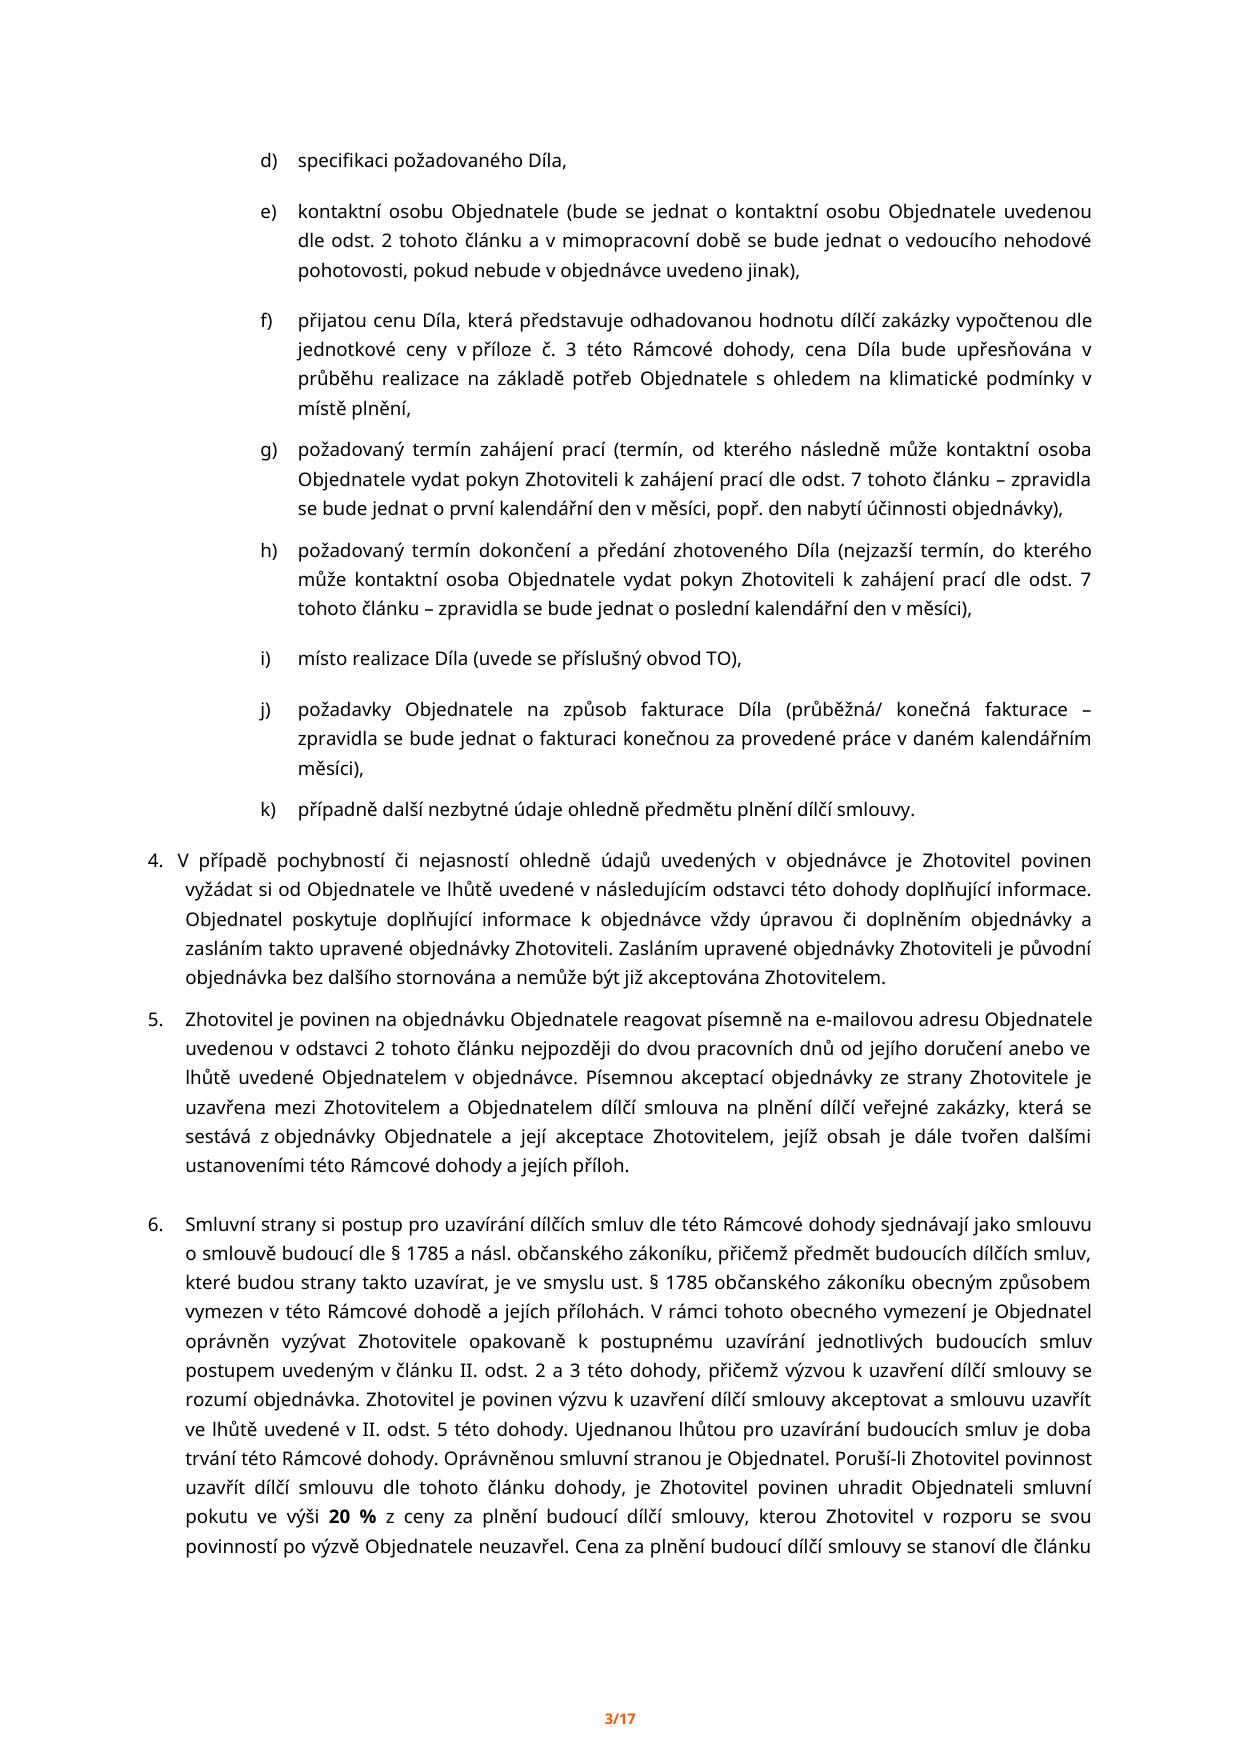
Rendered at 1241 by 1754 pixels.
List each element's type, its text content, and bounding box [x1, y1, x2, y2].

list případně další nezbytné údaje ohledně předmětu plnění dílčí smlouvy. [260, 797, 1093, 822]
list přijatou cenu Díla, která představuje odhadovanou hodnotu dílčí zakázky vypočtenou dle jednotkové ceny v příloze č. 3 této Rámcové dohody, cena Díla bude upřesňována v průběhu realizace na základě potřeb Objednatele s ohledem na klimatické podmínky v místě plnění, [260, 307, 1093, 420]
list požadavky Objednatele na způsob fakturace Díla (průběžná/ konečná fakturace – zpravidla se bude jednat o fakturaci konečnou za provedené práce v daném kalendářním měsíci), [260, 696, 1093, 780]
list požadovaný termín dokončení a předání zhotoveného Díla (nejzazší termín, do kterého může kontaktní osoba Objednatele vydat pokyn Zhotoviteli k zahájení prací dle odst. 7 tohoto článku – zpravidla se bude jednat o poslední kalendářní den v měsíci), [260, 537, 1093, 621]
list požadovaný termín zahájení prací (termín, od kterého následně může kontaktní osoba Objednatele vydat pokyn Zhotoviteli k zahájení prací dle odst. 7 tohoto článku – zpravidla se bude jednat o první kalendářní den v měsíci, popř. den nabytí účinnosti objednávky), [260, 437, 1093, 521]
list Zhotovitel je povinen na objednávku Objednatele reagovat písemně na e-mailovou adresu Objednatele uvedenou v odstavci 2 tohoto článku nejpozději do dvou pracovních dnů od jejího doručení anebo ve lhůtě uvedené Objednatelem v objednávce. Písemnou akceptací objednávky ze strany Zhotovitele je uzavřena mezi Zhotovitelem a Objednatelem dílčí smlouva na plnění dílčí veřejné zakázky, která se sestává z objednávky Objednatele a její akceptace Zhotovitelem, jejíž obsah je dále tvořen dalšími ustanoveními této Rámcové dohody a jejích příloh. [148, 1006, 1093, 1178]
list specifikaci požadovaného Díla, [260, 148, 1093, 173]
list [148, 1211, 1093, 1558]
list V případě pochybností či nejasností ohledně údajů uvedených v objednávce je Zhotovitel povinen vyžádat si od Objednatele ve lhůtě uvedené v následujícím odstavci této dohody doplňující informace. Objednatel poskytuje doplňující informace k objednávce vždy úpravou či doplněním objednávky a zasláním takto upravené objednávky Zhotoviteli. Zasláním upravené objednávky Zhotoviteli je původní objednávka bez dalšího stornována a nemůže být již akceptována Zhotovitelem. [148, 847, 1093, 990]
list kontaktní osobu Objednatele (bude se jednat o kontaktní osobu Objednatele uvedenou dle odst. 2 tohoto článku a v mimopracovní době se bude jednat o vedoucího nehodové pohotovosti, pokud nebude v objednávce uvedeno jinak), [260, 198, 1093, 282]
list místo realizace Díla (uvede se příslušný obvod TO), [260, 646, 1093, 671]
